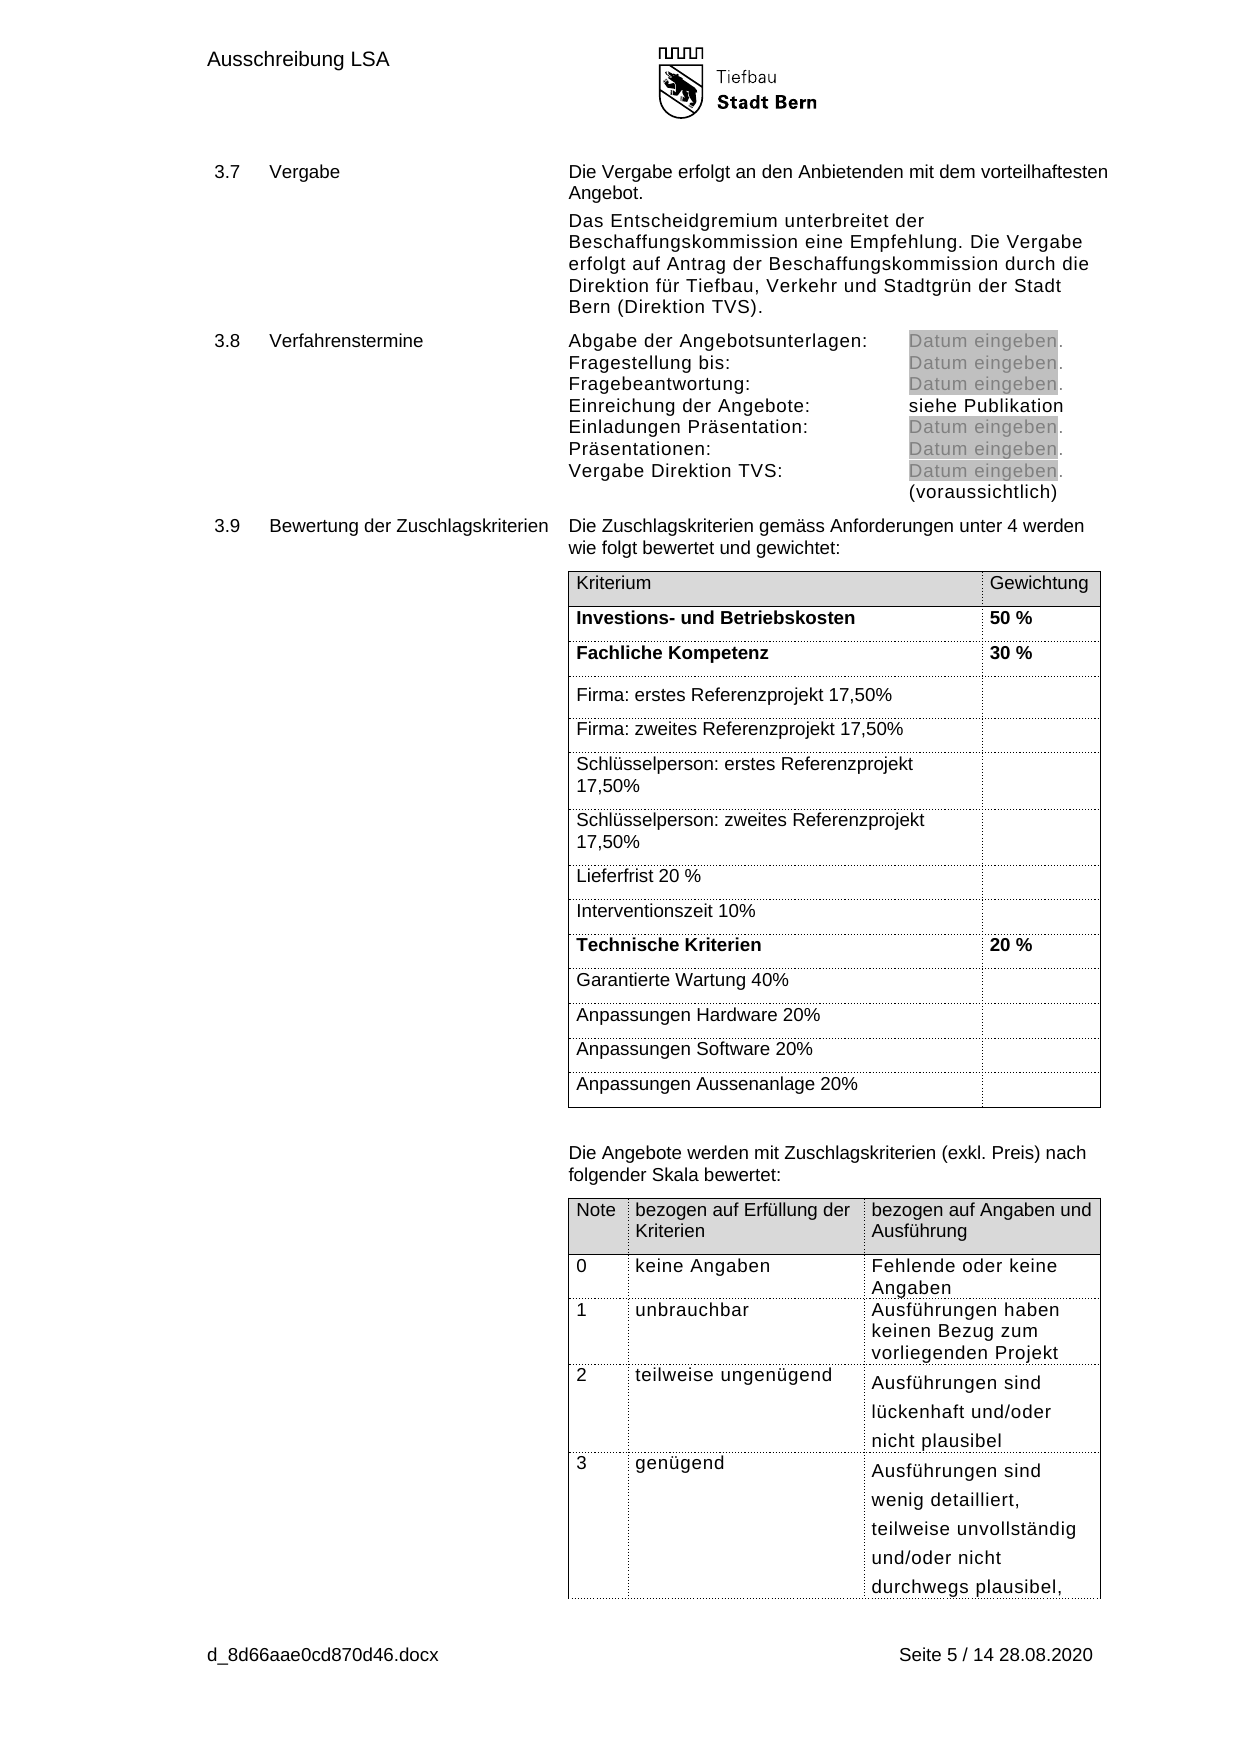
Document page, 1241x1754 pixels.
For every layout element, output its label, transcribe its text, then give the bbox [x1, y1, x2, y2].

table_cell Die Vergabe erfolgt an den Anbietenden mit dem vorteilhaftesten Angebot. Das Entscheidgremium unterbreitet der Beschaffungskommission eine Empfehlung. Die Vergabe erfolgt auf Antrag der Beschaffungskommission durch die Direktion für Tiefbau, Verkehr und Stadtgrün der Stadt Bern (Direktion TVS). [561, 160, 1116, 330]
table_cell Verfahrenstermine [262, 330, 561, 515]
table_cell Abgabe der Angebotsunterlagen: Fragestellung bis: Fragebeantwortung: Einreichung der Angebote: siehe Publikation Einladungen Präsentation: Präsentationen: Vergabe Direktion TVS: (voraussichtlich) [561, 330, 1116, 515]
table_cell 3.7 [207, 160, 262, 330]
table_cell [262, 515, 561, 1598]
table_cell 3.9 [207, 515, 262, 1598]
table_cell 3.8 [207, 330, 262, 515]
table_cell Vergabe [262, 160, 561, 330]
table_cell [561, 515, 1116, 1598]
